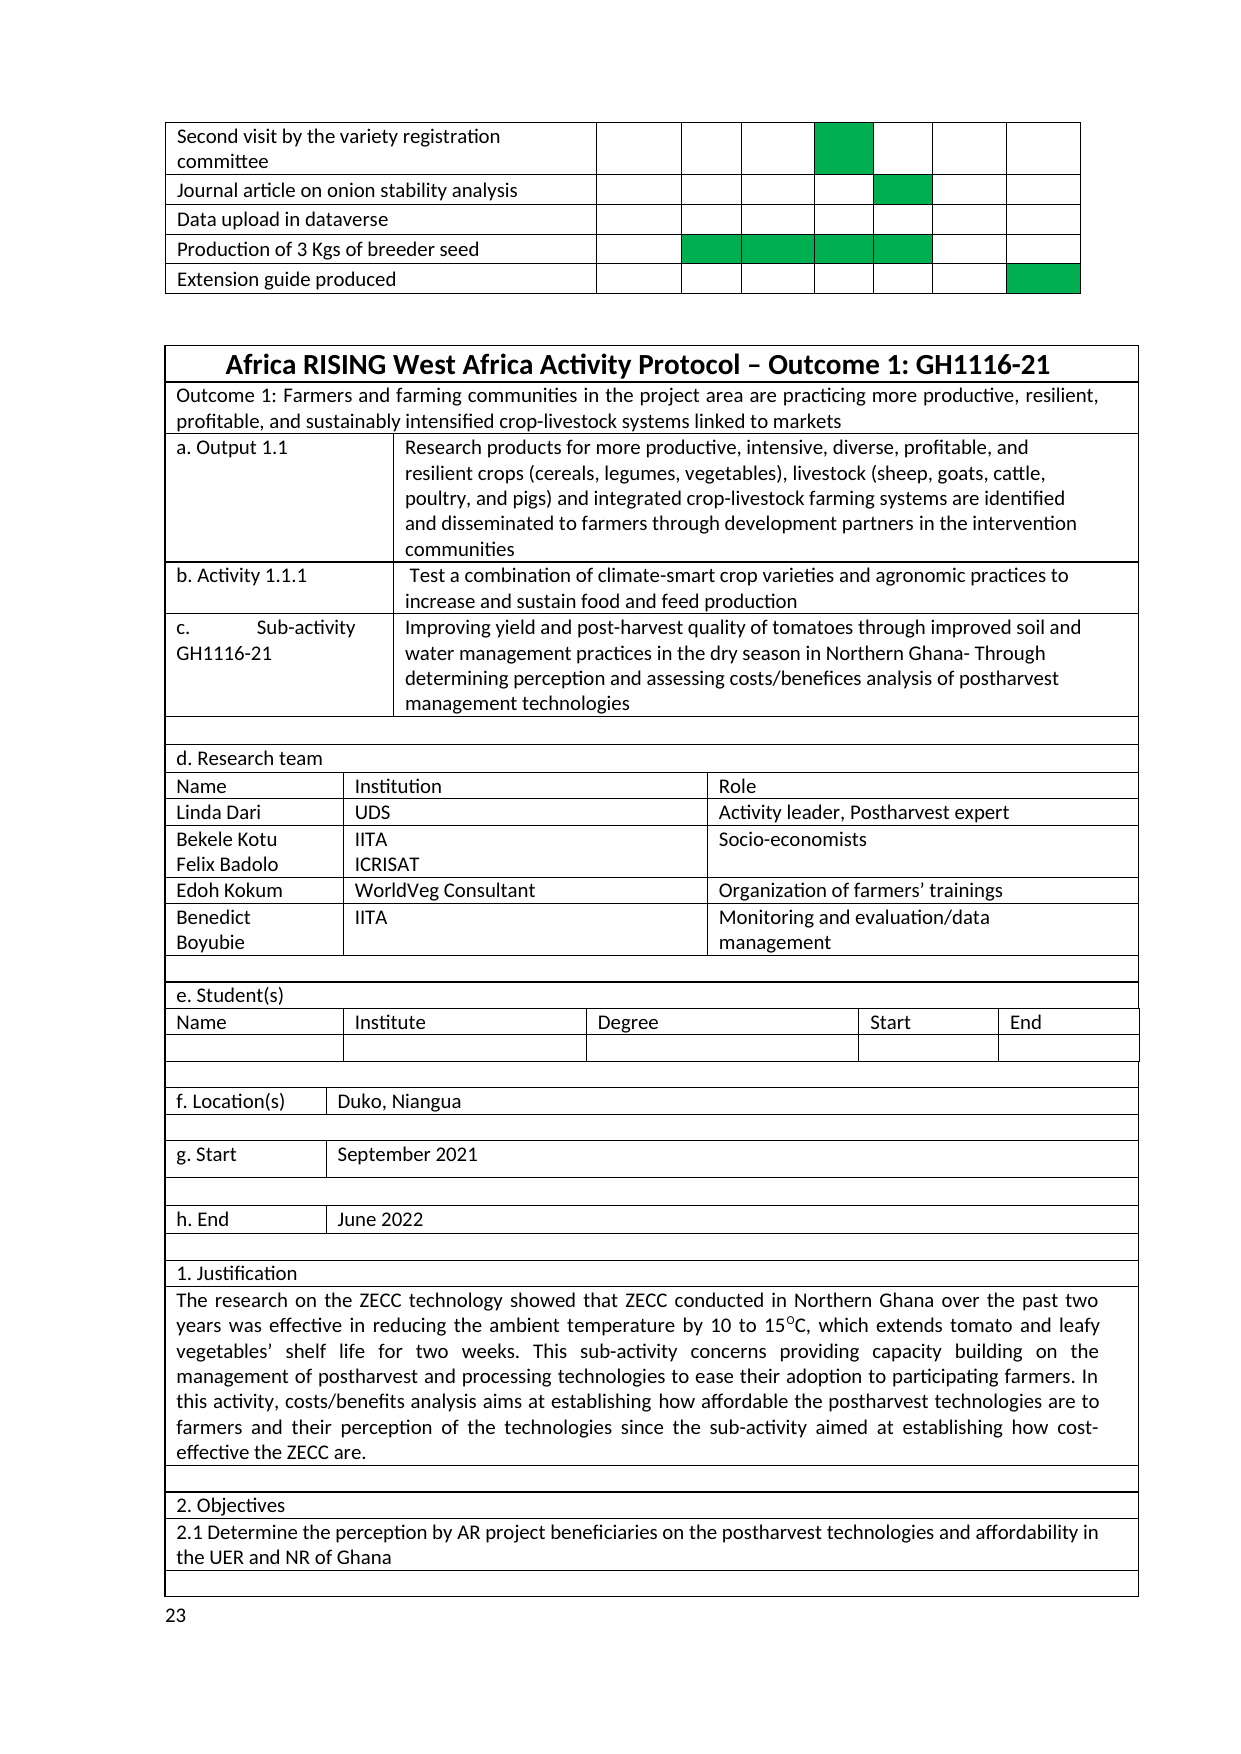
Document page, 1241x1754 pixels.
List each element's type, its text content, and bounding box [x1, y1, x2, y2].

table_cell [1007, 205, 1080, 233]
table_cell [999, 1035, 1139, 1061]
table_cell 1. Justification [166, 1261, 1138, 1286]
table_cell [742, 123, 814, 174]
table_cell [166, 1466, 1138, 1491]
table_cell Bekele Kotu Felix Badolo [166, 826, 343, 877]
table_cell [587, 1035, 858, 1061]
table_cell [742, 205, 814, 233]
table_cell [166, 956, 1138, 981]
table_cell Second visit by the variety registration committee [166, 123, 596, 174]
table_cell [742, 264, 814, 293]
table_cell Test a combination of climate-smart crop varieties and agronomic practices to increase and sustain food and feed production [394, 563, 1138, 613]
table_cell [1007, 235, 1080, 263]
table_cell [815, 123, 873, 174]
table_cell [874, 235, 932, 263]
table_cell [166, 1115, 1138, 1140]
table_cell [597, 264, 681, 293]
table_cell Monitoring and evaluation/data management [708, 904, 1138, 955]
table_cell Institute [344, 1009, 586, 1034]
table_cell [682, 123, 741, 174]
table_cell [166, 1571, 1138, 1596]
table_cell [933, 264, 1006, 293]
table_cell September 2021 [327, 1141, 1138, 1177]
table_cell 2.1 Determine the perception by AR project beneficiaries on the postharvest technologies and affordability in the UER and NR of Ghana [166, 1519, 1138, 1570]
table_cell [682, 205, 741, 233]
table_cell h. End [166, 1206, 326, 1233]
table_cell [933, 175, 1006, 204]
table_cell Edoh Kokum [166, 878, 343, 903]
table_cell Duko, Niangua [327, 1088, 1138, 1114]
table_cell Degree [587, 1009, 858, 1034]
table_cell June 2022 [327, 1206, 1138, 1233]
table_cell [597, 235, 681, 263]
table_cell Role [708, 773, 1138, 798]
table_cell Outcome 1: Farmers and farming communities in the project area are practicing more productive, resilient, profitable, and sustainably intensified crop-livestock systems linked to markets [166, 383, 1138, 433]
table_cell [344, 1035, 586, 1061]
table_cell Name [166, 773, 343, 798]
table_cell Organization of farmers’ trainings [708, 878, 1138, 903]
table_cell Linda Dari [166, 799, 343, 825]
table_cell c. Sub-activity GH1116-21 [166, 614, 393, 716]
table_cell Production of 3 Kgs of breeder seed [166, 235, 596, 263]
table_cell WorldVeg Consultant [344, 878, 707, 903]
table_cell IITA [344, 904, 707, 955]
table_cell [933, 235, 1006, 263]
table_cell d. Research team [166, 745, 1138, 772]
table_cell [166, 1035, 343, 1061]
table_cell [166, 1234, 1138, 1259]
table_cell Socio-economists [708, 826, 1138, 877]
table_cell [933, 123, 1006, 174]
table_cell Research products for more productive, intensive, diverse, profitable, and resilient crops (cereals, legumes, vegetables), livestock (sheep, goats, cattle, poultry, and pigs) and integrated crop-livestock farming systems are identified and disseminated to farmers through development partners in the intervention communities [394, 434, 1138, 561]
table_cell [742, 235, 814, 263]
table_cell Improving yield and post-harvest quality of tomatoes through improved soil and water management practices in the dry season in Northern Ghana- Through determining perception and assessing costs/benefices analysis of postharvest management technologies [394, 614, 1138, 716]
table_cell Extension guide produced [166, 264, 596, 293]
table_cell 2. Objectives [166, 1493, 1138, 1518]
table_cell [1007, 175, 1080, 204]
table_cell IITA ICRISAT [344, 826, 707, 877]
table_cell Benedict Boyubie [166, 904, 343, 955]
table_cell [682, 235, 741, 263]
table_cell [874, 123, 932, 174]
table_cell [166, 1178, 1138, 1205]
table_cell [166, 717, 1138, 744]
table_cell Journal article on onion stability analysis [166, 175, 596, 204]
table_cell b. Activity 1.1.1 [166, 563, 393, 613]
table_cell [874, 264, 932, 293]
table_cell [815, 264, 873, 293]
table_cell [597, 123, 681, 174]
table_cell [597, 205, 681, 233]
table_cell Name [166, 1009, 343, 1034]
table_cell [859, 1035, 998, 1061]
table_header Africa RISING West Africa Activity Protocol – Outcome 1: GH1116-21 [166, 346, 1138, 381]
table_cell e. Student(s) [166, 983, 1138, 1008]
table_cell [815, 175, 873, 204]
table_cell [874, 205, 932, 233]
table_cell a. Output 1.1 [166, 434, 393, 561]
table_cell [874, 175, 932, 204]
table_cell Institution [344, 773, 707, 798]
table_cell [1007, 264, 1080, 293]
table_cell [815, 205, 873, 233]
table_cell Start [859, 1009, 998, 1034]
table_cell g. Start [166, 1141, 326, 1177]
table_cell [682, 264, 741, 293]
table_cell [166, 1062, 1138, 1087]
table_cell End [999, 1009, 1139, 1034]
table_cell [597, 175, 681, 204]
table_cell The research on the ZECC technology showed that ZECC conducted in Northern Ghana over the past two years was effective in reducing the ambient temperature by 10 to 15OC, which extends tomato and leafy vegetables’ shelf life for two weeks. This sub-activity concerns providing capacity building on the management of postharvest and processing technologies to ease their adoption to participating farmers. In this activity, costs/benefits analysis aims at establishing how affordable the postharvest technologies are to farmers and their perception of the technologies since the sub-activity aimed at establishing how cost-effective the ZECC are. [166, 1287, 1138, 1465]
table_cell [682, 175, 741, 204]
table_cell Activity leader, Postharvest expert [708, 799, 1138, 825]
table_cell f. Location(s) [166, 1088, 326, 1114]
table_cell [815, 235, 873, 263]
table_cell [742, 175, 814, 204]
table_cell [933, 205, 1006, 233]
table_cell Data upload in dataverse [166, 205, 596, 233]
table_cell UDS [344, 799, 707, 825]
table_cell [1007, 123, 1080, 174]
